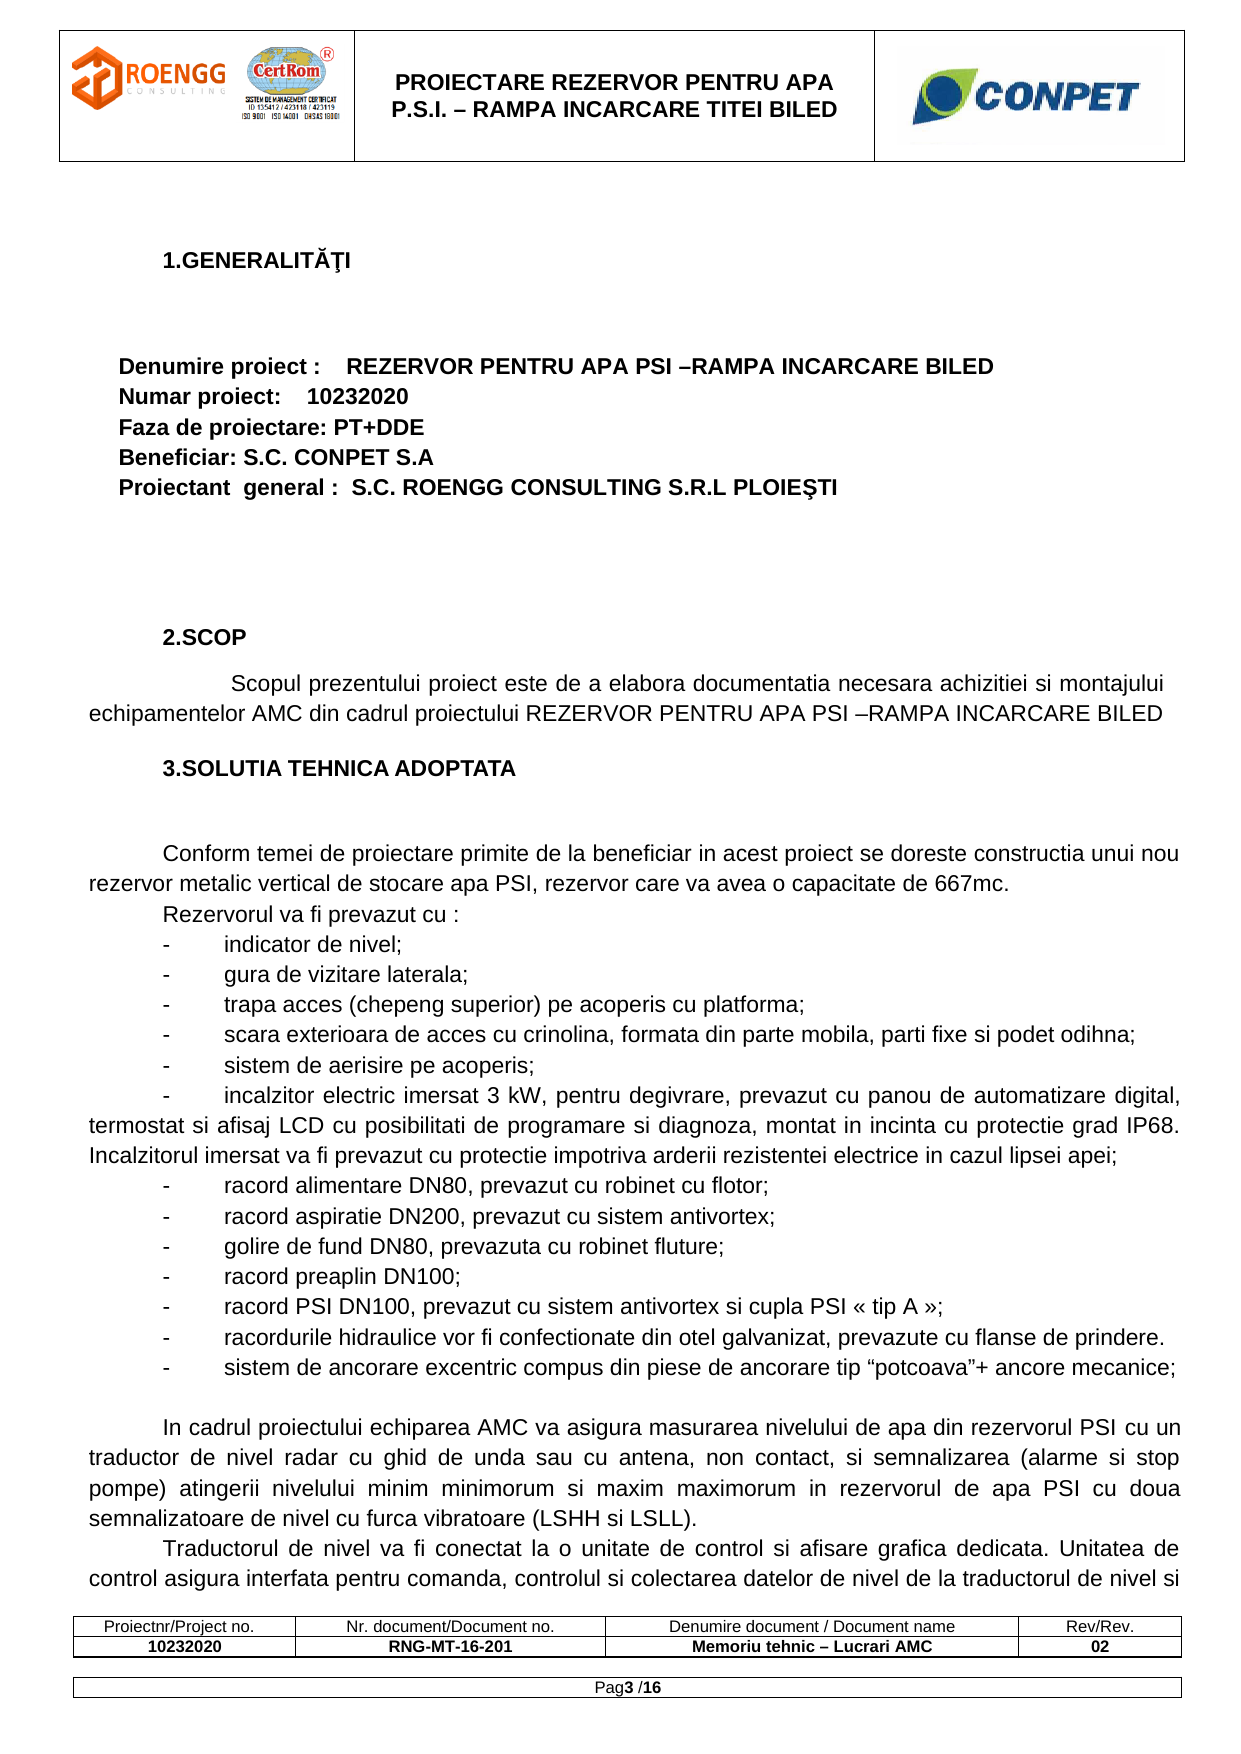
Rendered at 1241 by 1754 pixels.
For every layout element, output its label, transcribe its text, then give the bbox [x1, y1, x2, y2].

text Faza de proiectare: PT+DDE [118, 413, 1181, 440]
text - golire de fund DN80, prevazuta cu robinet fluture; [89, 1233, 1181, 1259]
subtitle 2.SCOP [89, 624, 1181, 650]
text - indicator de nivel; [89, 931, 1181, 957]
text Beneficiar: S.C. CONPET S.A [118, 444, 1181, 470]
text Scopul prezentului proiect este de a elabora documentatia necesara achizitiei si montajului echipamentelor AMC din cadrul proiectului REZERVOR PENTRU APA PSI –RAMPA INCARCARE BILED [89, 669, 1166, 726]
text - scara exterioara de acces cu crinolina, formata din parte mobila, parti fixe si podet odihna; [89, 1021, 1181, 1048]
subtitle 1.GENERALITĂŢI [89, 247, 1181, 273]
text - racordurile hidraulice vor fi confectionate din otel galvanizat, prevazute cu flanse de prindere. [89, 1323, 1181, 1350]
text - racord alimentare DN80, prevazut cu robinet cu flotor; [89, 1172, 1181, 1199]
text Rezervorul va fi prevazut cu : [89, 901, 1181, 927]
subtitle 3.SOLUTIA TEHNICA ADOPTATA [89, 755, 1181, 781]
picture [72, 46, 225, 110]
text - trapa acces (chepeng superior) pe acoperis cu platforma; [89, 991, 1181, 1017]
picture [236, 44, 345, 123]
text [89, 1535, 1181, 1591]
text In cadrul proiectului echiparea AMC va asigura masurarea nivelului de apa din rezervorul PSI cu un traductor de nivel radar cu ghid de unda sau cu antena, non contact, si semnalizarea (alarme si stop pompe) atingerii nivelului minim minimorum si maxim maximorum in rezervorul de apa PSI cu doua semnalizatoare de nivel cu furca vibratoare (LSHH si LSLL). [89, 1414, 1181, 1531]
text - sistem de aerisire pe acoperis; [89, 1052, 1181, 1078]
text Numar proiect: 10232020 [118, 383, 1181, 410]
text Denumire proiect : REZERVOR PENTRU APA PSI –RAMPA INCARCARE BILED [74, 353, 1181, 379]
text - racord PSI DN100, prevazut cu sistem antivortex si cupla PSI « tip A »; [89, 1293, 1181, 1319]
text - sistem de ancorare excentric compus din piese de ancorare tip “potcoava”+ ancore mecanice; [89, 1354, 1181, 1380]
text - racord preaplin DN100; [89, 1263, 1181, 1289]
text Proiectant general : S.C. ROENGG CONSULTING S.R.L PLOIETI [118, 474, 1181, 500]
text - incalzitor electric imersat 3 kW, pentru degivrare, prevazut cu panou de automatizare digital, termostat si afisaj LCD cu posibilitati de programare si diagnoza, montat in incinta cu protectie grad IP68. Incalzitorul imersat va fi prevazut cu protectie impotriva arderii rezistentei electrice in cazul lipsei apei; [89, 1082, 1181, 1168]
text Conform temei de proiectare primite de la beneficiar in acest proiect se doreste constructia unui nou rezervor metalic vertical de stocare apa PSI, rezervor care va avea o capacitate de 667mc. [89, 840, 1181, 897]
text - gura de vizitare laterala; [89, 961, 1181, 987]
text - racord aspiratie DN200, prevazut cu sistem antivortex; [89, 1203, 1181, 1229]
